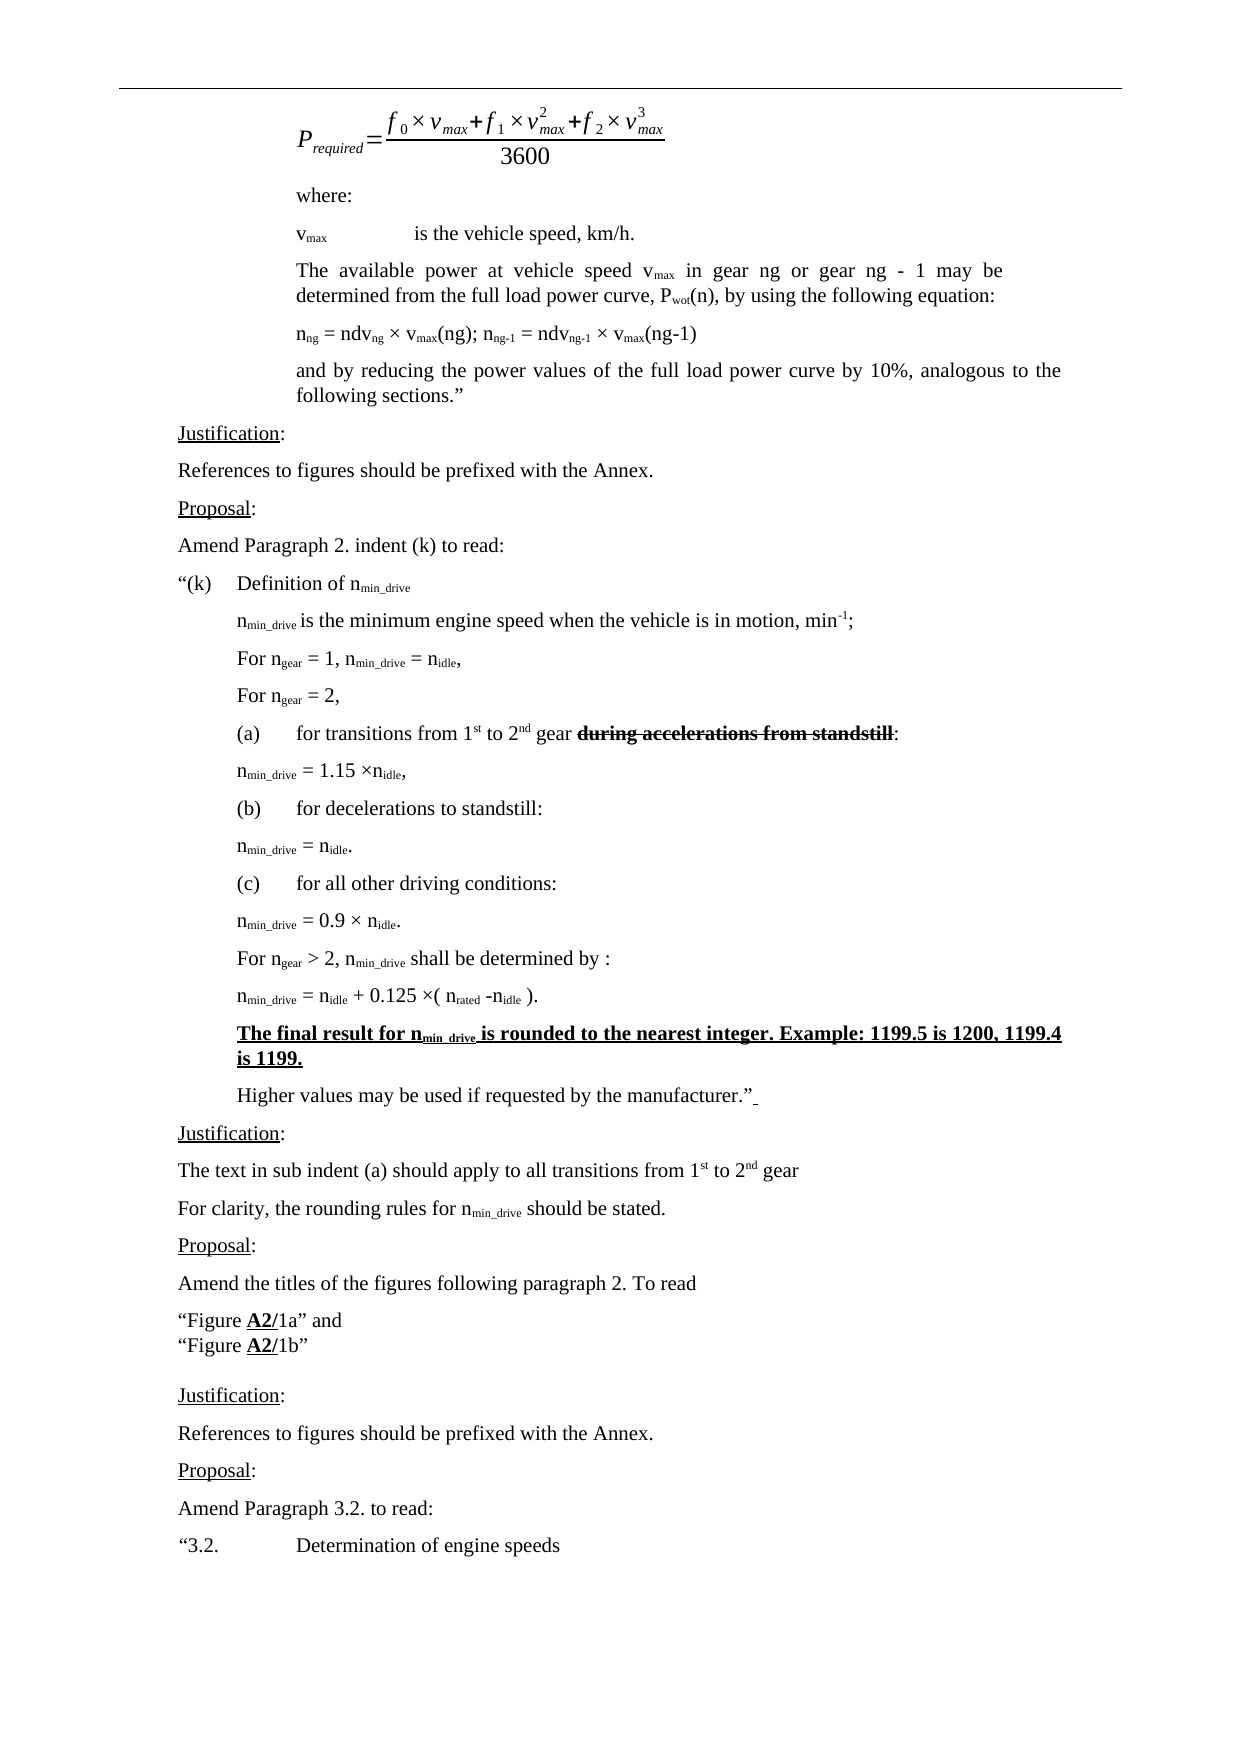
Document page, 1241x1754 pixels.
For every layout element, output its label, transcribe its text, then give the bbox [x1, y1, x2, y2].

text Proposal: [178, 495, 1003, 520]
text “Figure A2/1a” and [178, 1307, 1003, 1332]
text vmax is the vehicle speed, km/h. [178, 220, 1003, 245]
text Higher values may be used if requested by the manufacturer.” [237, 1082, 1063, 1107]
text References to figures should be prefixed with the Annex. [178, 457, 1003, 482]
text where: [178, 182, 1003, 207]
text The final result for nmin_drive is rounded to the nearest integer. Example: 1199.5 is 1200, 1199.4 is 1199. [178, 1020, 1063, 1070]
text For ngear > 2, nmin_drive shall be determined by : [178, 945, 1063, 970]
text nng = ndvng × vmax(ng); nng-1 = ndvng-1 × vmax(ng-1) [296, 320, 1063, 345]
text (a) for transitions from 1st to 2nd gear during accelerations from standstill: [178, 720, 1063, 745]
text Amend Paragraph 3.2. to read: [178, 1495, 1003, 1520]
text “(k) Definition of nmin_drive [178, 570, 1063, 595]
text Justification: [178, 1382, 1003, 1407]
text nmin_drive = nidle + 0.125 ×( nrated -nidle ). [178, 982, 1063, 1007]
text nmin_drive = 1.15 ×nidle, [178, 757, 1063, 782]
text and by reducing the power values of the full load power curve by 10%, analogous to the following sections.” [178, 357, 1063, 407]
text Amend the titles of the figures following paragraph 2. To read [178, 1270, 1003, 1295]
text For clarity, the rounding rules for nmin_drive should be stated. [177, 1195, 1063, 1220]
text nmin_drive = 0.9 × nidle. [178, 907, 1063, 932]
text Justification: [178, 1120, 1003, 1145]
text Amend Paragraph 2. indent (k) to read: [178, 532, 1003, 557]
text Proposal: [178, 1457, 1003, 1482]
text (c) for all other driving conditions: [178, 870, 1063, 895]
text Proposal: [178, 1232, 1003, 1257]
text nmin_drive = nidle. [178, 832, 1063, 857]
text nmin_drive is the minimum engine speed when the vehicle is in motion, min-1; [237, 607, 1063, 632]
text Justification: [178, 420, 1003, 445]
text References to figures should be prefixed with the Annex. [178, 1420, 1003, 1445]
text The available power at vehicle speed vmax in gear ng or gear ng - 1 may be determined from the full load power curve, Pwot(n), by using the following equation: [178, 257, 1003, 307]
text For ngear = 1, nmin_drive = nidle, [178, 645, 1063, 670]
text “Figure A2/1b” [178, 1332, 1003, 1357]
text The text in sub indent (a) should apply to all transitions from 1st to 2nd gear [177, 1157, 1063, 1182]
text For ngear = 2, [178, 682, 1063, 707]
text “3.2. Determination of engine speeds [178, 1532, 1003, 1557]
text (b) for decelerations to standstill: [178, 795, 1063, 820]
